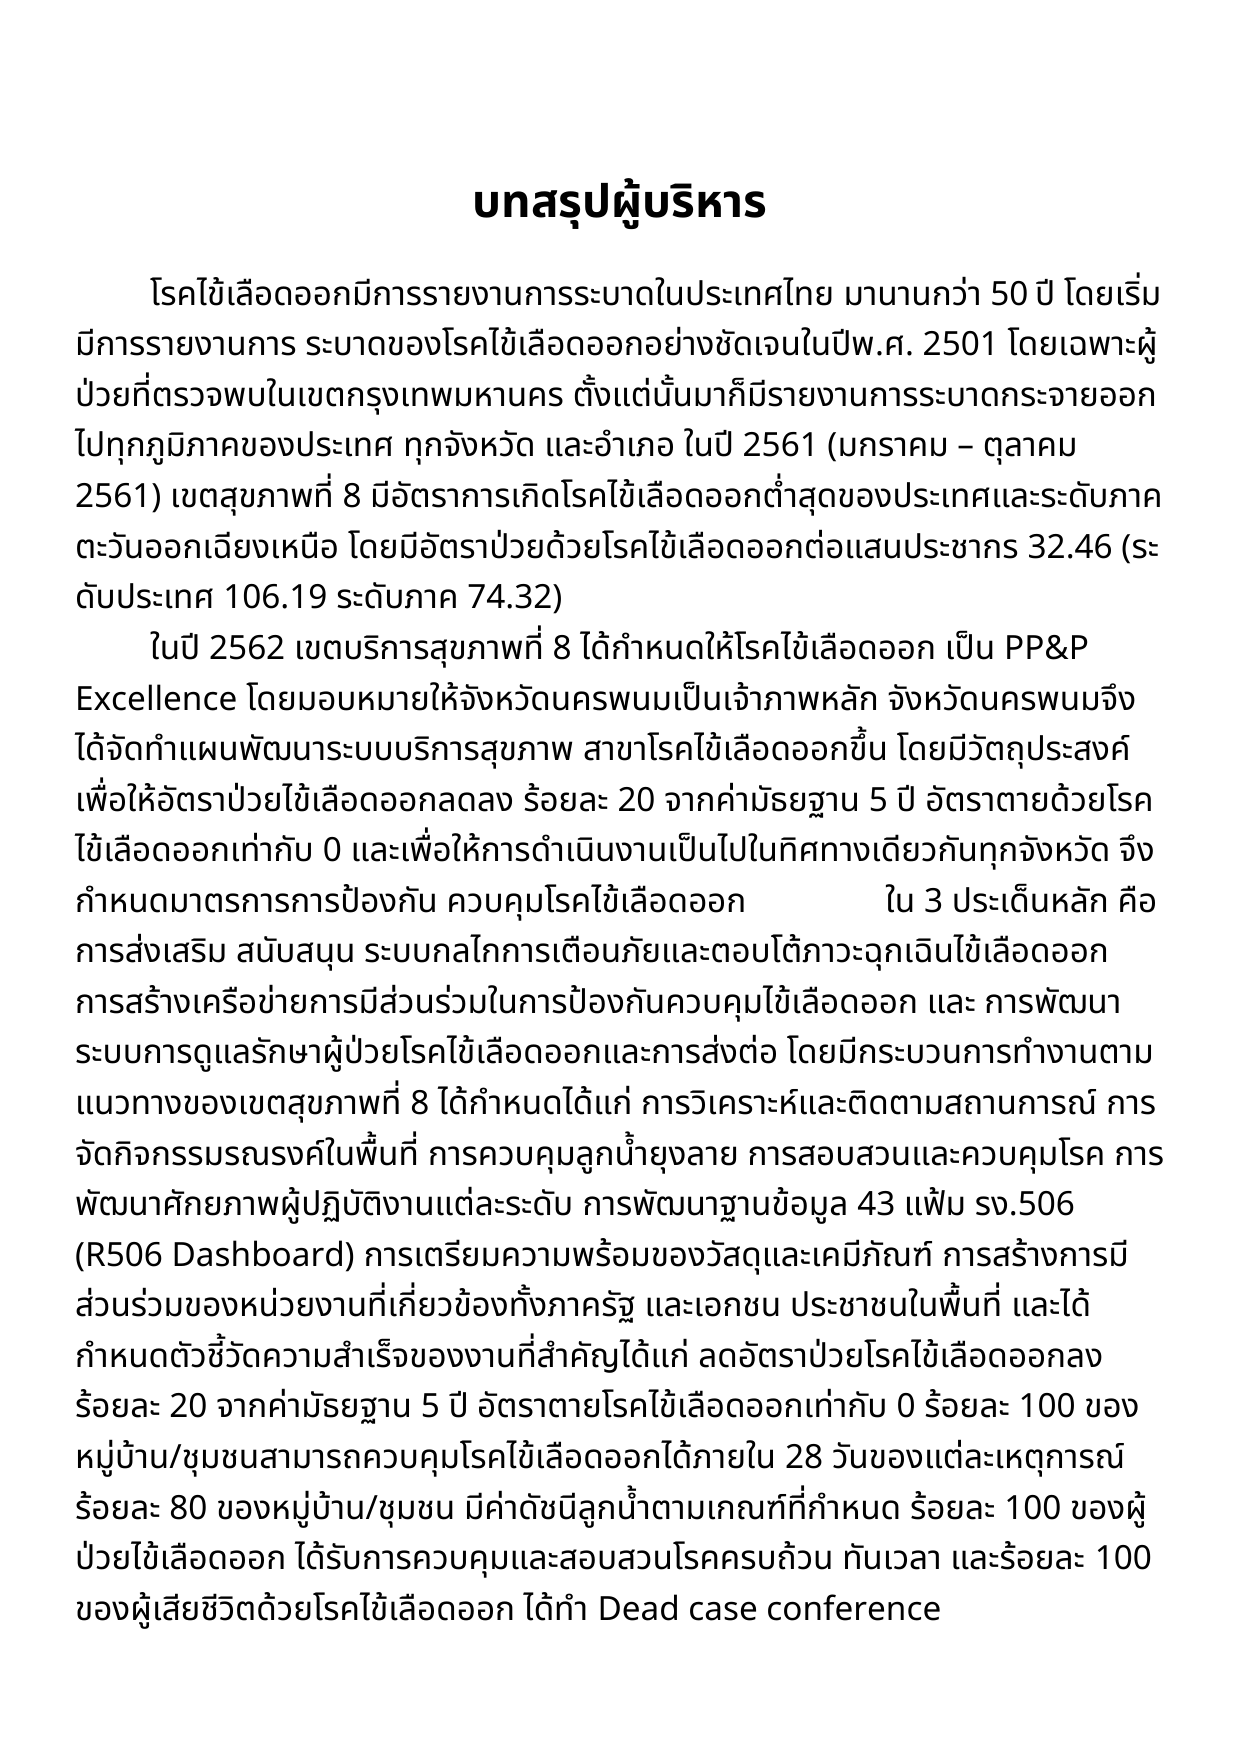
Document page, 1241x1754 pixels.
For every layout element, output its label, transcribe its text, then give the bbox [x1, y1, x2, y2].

text โรคไข้เลือดออกมีการรายงานการระบาดในประเทศไทย มานานกว่า 50ปี โดยเริ่มมีการรายงานการ ระบาดของโรคไข้เลือดออกอย่างชัดเจนในปีพ.ศ. 2501 โดยเฉพาะผู้ป่วยที่ตรวจพบในเขตกรุงเทพมหานคร ตั้งแต่นั้นมาก็มีรายงานการระบาดกระจายออกไปทุกภูมิภาคของประเทศ ทุกจังหวัด และอําเภอ ในปี 2561 (มกราคม – ตุลาคม 2561) เขตสุขภาพที่ 8 มีอัตราการเกิดโรคไข้เลือดออกต่ำสุดของประเทศและระดับภาคตะวันออกเฉียงเหนือ โดยมีอัตราป่วยด้วยโรคไข้เลือดออกต่อแสนประชากร 32.46 (ระดับประเทศ 106.19 ระดับภาค 74.32) [75, 269, 1165, 624]
text ในปี 2562 เขตบริการสุขภาพที่ 8 ได้กำหนดให้โรคไข้เลือดออก เป็น PP&P Excellence โดยมอบหมายให้จังหวัดนครพนมเป็นเจ้าภาพหลัก จังหวัดนครพนมจึงได้จัดทำแผนพัฒนาระบบบริการสุขภาพ สาขาโรคไข้เลือดออกขึ้น โดยมีวัตถุประสงค์เพื่อให้อัตราป่วยไข้เลือดออกลดลง ร้อยละ 20 จากค่ามัธยฐาน 5 ปี อัตราตายด้วยโรคไข้เลือดออกเท่ากับ 0 และเพื่อให้การดำเนินงานเป็นไปในทิศทางเดียวกันทุกจังหวัด จึงกำหนดมาตรการการป้องกัน ควบคุมโรคไข้เลือดออก ใน 3 ประเด็นหลัก คือการส่งเสริม สนับสนุน ระบบกลไกการเตือนภัยและตอบโต้ภาวะฉุกเฉินไข้เลือดออก การสร้างเครือข่ายการมีส่วนร่วมในการป้องกันควบคุมไข้เลือดออก และ การพัฒนาระบบการดูแลรักษาผู้ป่วยโรคไข้เลือดออกและการส่งต่อ โดยมีกระบวนการทำงานตามแนวทางของเขตสุขภาพที่ 8 ได้กำหนดได้แก่ การวิเคราะห์และติดตามสถานการณ์ การจัดกิจกรรมรณรงค์ในพื้นที่ การควบคุมลูกน้ำยุงลาย การสอบสวนและควบคุมโรค การพัฒนาศักยภาพผู้ปฏิบัติงานแต่ละระดับ การพัฒนาฐานข้อมูล 43 แฟ้ม รง.506 (R506 Dashboard) การเตรียมความพร้อมของวัสดุและเคมีภัณฑ์ การสร้างการมีส่วนร่วมของหน่วยงานที่เกี่ยวข้องทั้งภาครัฐ และเอกชน ประชาชนในพื้นที่ และได้กำหนดตัวชี้วัดความสำเร็จของงานที่สำคัญได้แก่ ลดอัตราป่วยโรคไข้เลือดออกลง ร้อยละ 20 จากค่ามัธยฐาน 5 ปี อัตราตายโรคไข้เลือดออกเท่ากับ 0 ร้อยละ 100 ของหมู่บ้าน/ชุมชนสามารถควบคุมโรคไข้เลือดออกได้ภายใน 28 วันของแต่ละเหตุการณ์ ร้อยละ 80 ของหมู่บ้าน/ชุมชน มีค่าดัชนีลูกน้ำตามเกณฑ์ที่กําหนด ร้อยละ 100 ของผู้ป่วยไข้เลือดออก ได้รับการควบคุมและสอบสวนโรคครบถ้วน ทันเวลา และร้อยละ 100 ของผู้เสียชีวิตด้วยโรคไข้เลือดออก ได้ทํา Dead case conference [75, 624, 1165, 1635]
text บทสรุปผู้บริหาร [75, 169, 1165, 238]
